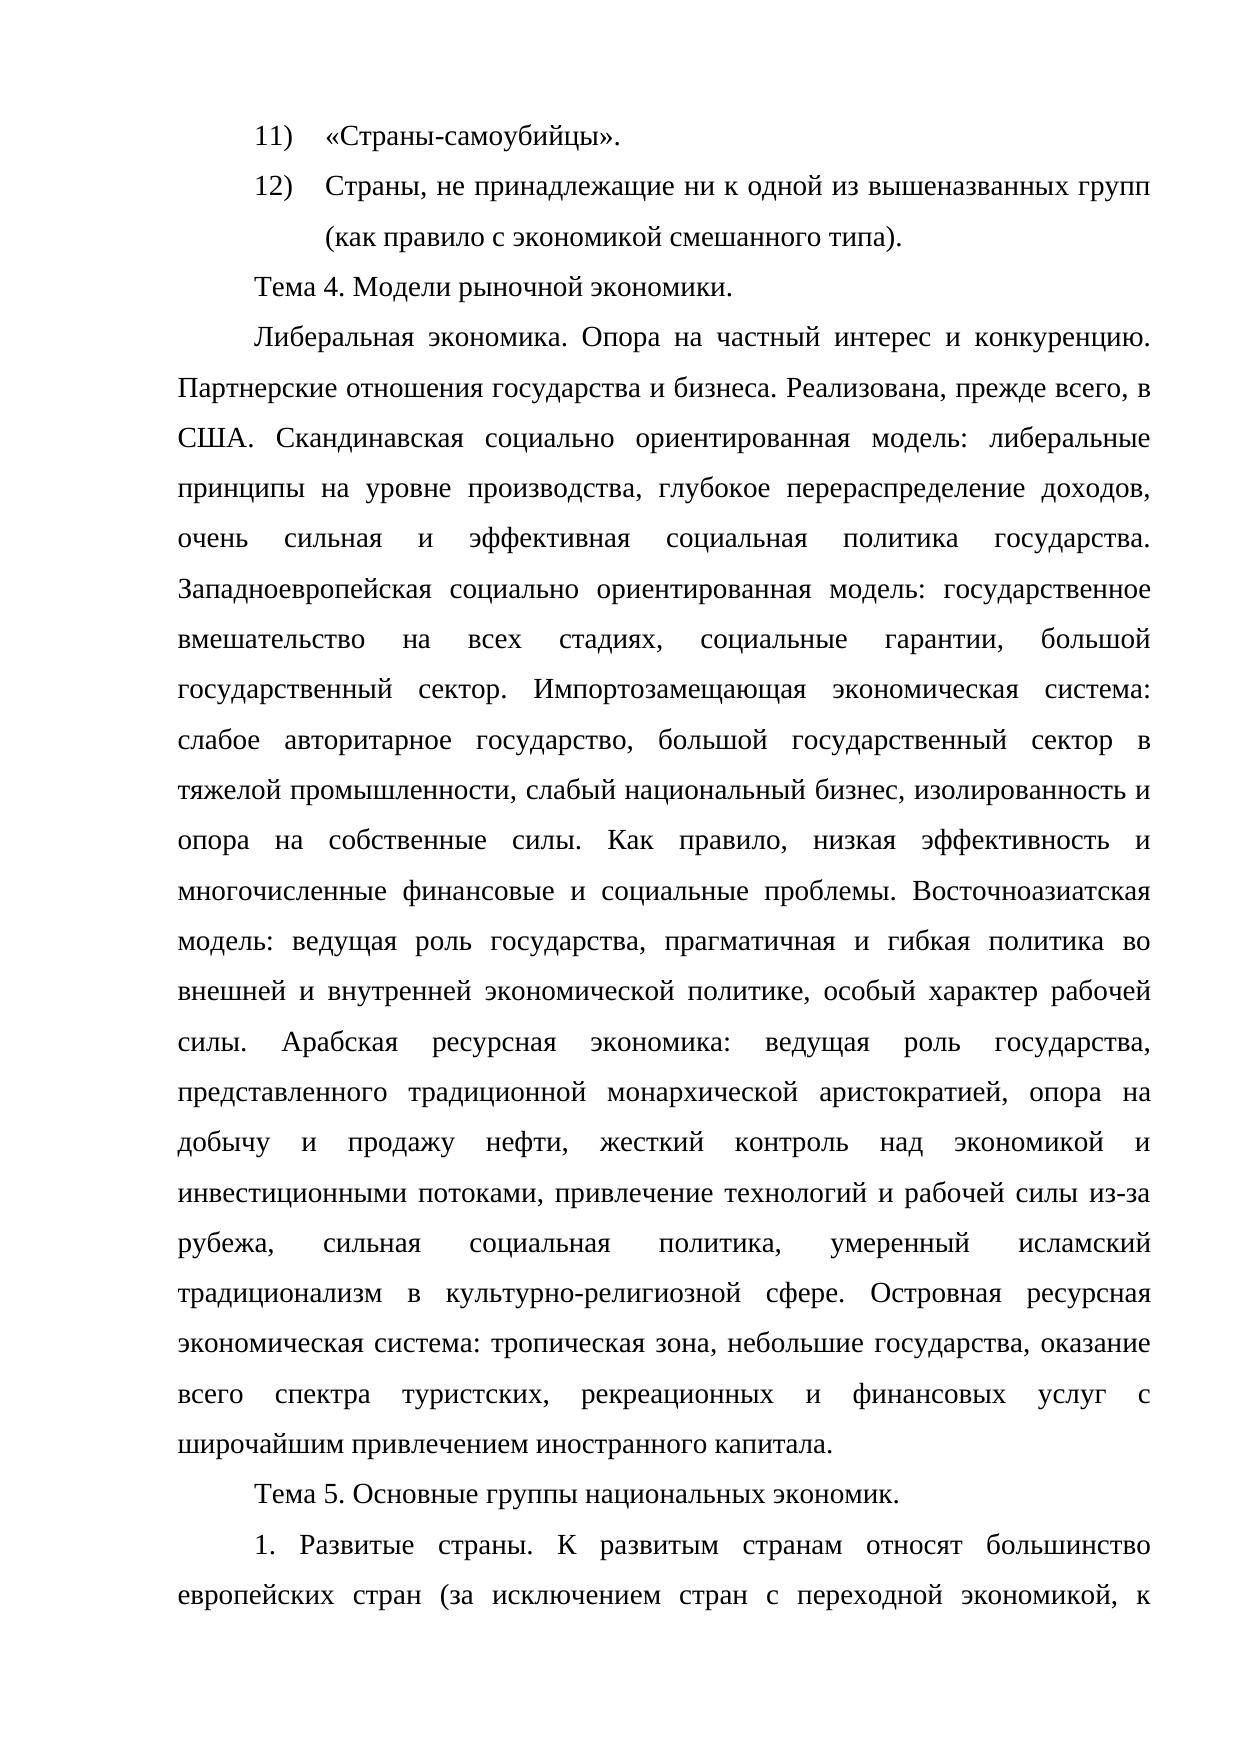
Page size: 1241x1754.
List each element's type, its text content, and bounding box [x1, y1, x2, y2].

title Тема 4. Модели рыночной экономики. [177, 269, 1152, 303]
list «Страны-самоубийцы». [254, 118, 1152, 152]
title Либеральная экономика. Опора на частный интерес и конкуренцию. Партнерские отношения государства и бизнеса. Реализована, прежде всего, в США. Скандинавская социально ориентированная модель: либеральные принципы на уровне производства, глубокое перераспределение доходов, очень сильная и эффективная социальная политика государства. Западноевропейская социально ориентированная модель: государственное вмешательство на всех стадиях, социальные гарантии, большой государственный сектор. Импортозамещающая экономическая система: слабое авторитарное государство, большой государственный сектор в тяжелой промышленности, слабый национальный бизнес, изолированность и опора на собственные силы. Как правило, низкая эффективность и многочисленные финансовые и социальные проблемы. Восточноазиатская модель: ведущая роль государства, прагматичная и гибкая политика во внешней и внутренней экономической политике, особый характер рабочей силы. Арабская ресурсная экономика: ведущая роль государства, представленного традиционной монархической аристократией, опора на добычу и продажу нефти, жесткий контроль над экономикой и инвестиционными потоками, привлечение технологий и рабочей силы из-за рубежа, сильная социальная политика, умеренный исламский традиционализм в культурно-религиозной сфере. Островная ресурсная экономическая система: тропическая зона, небольшие государства, оказание всего спектра туристских, рекреационных и финансовых услуг с широчайшим привлечением иностранного капитала. [177, 319, 1152, 1460]
text Тема 5. Основные группы национальных экономик. [177, 1477, 1152, 1510]
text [177, 1527, 1152, 1611]
list Страны, не принадлежащие ни к одной из вышеназванных групп (как правило с экономикой смешанного типа). [254, 168, 1152, 252]
